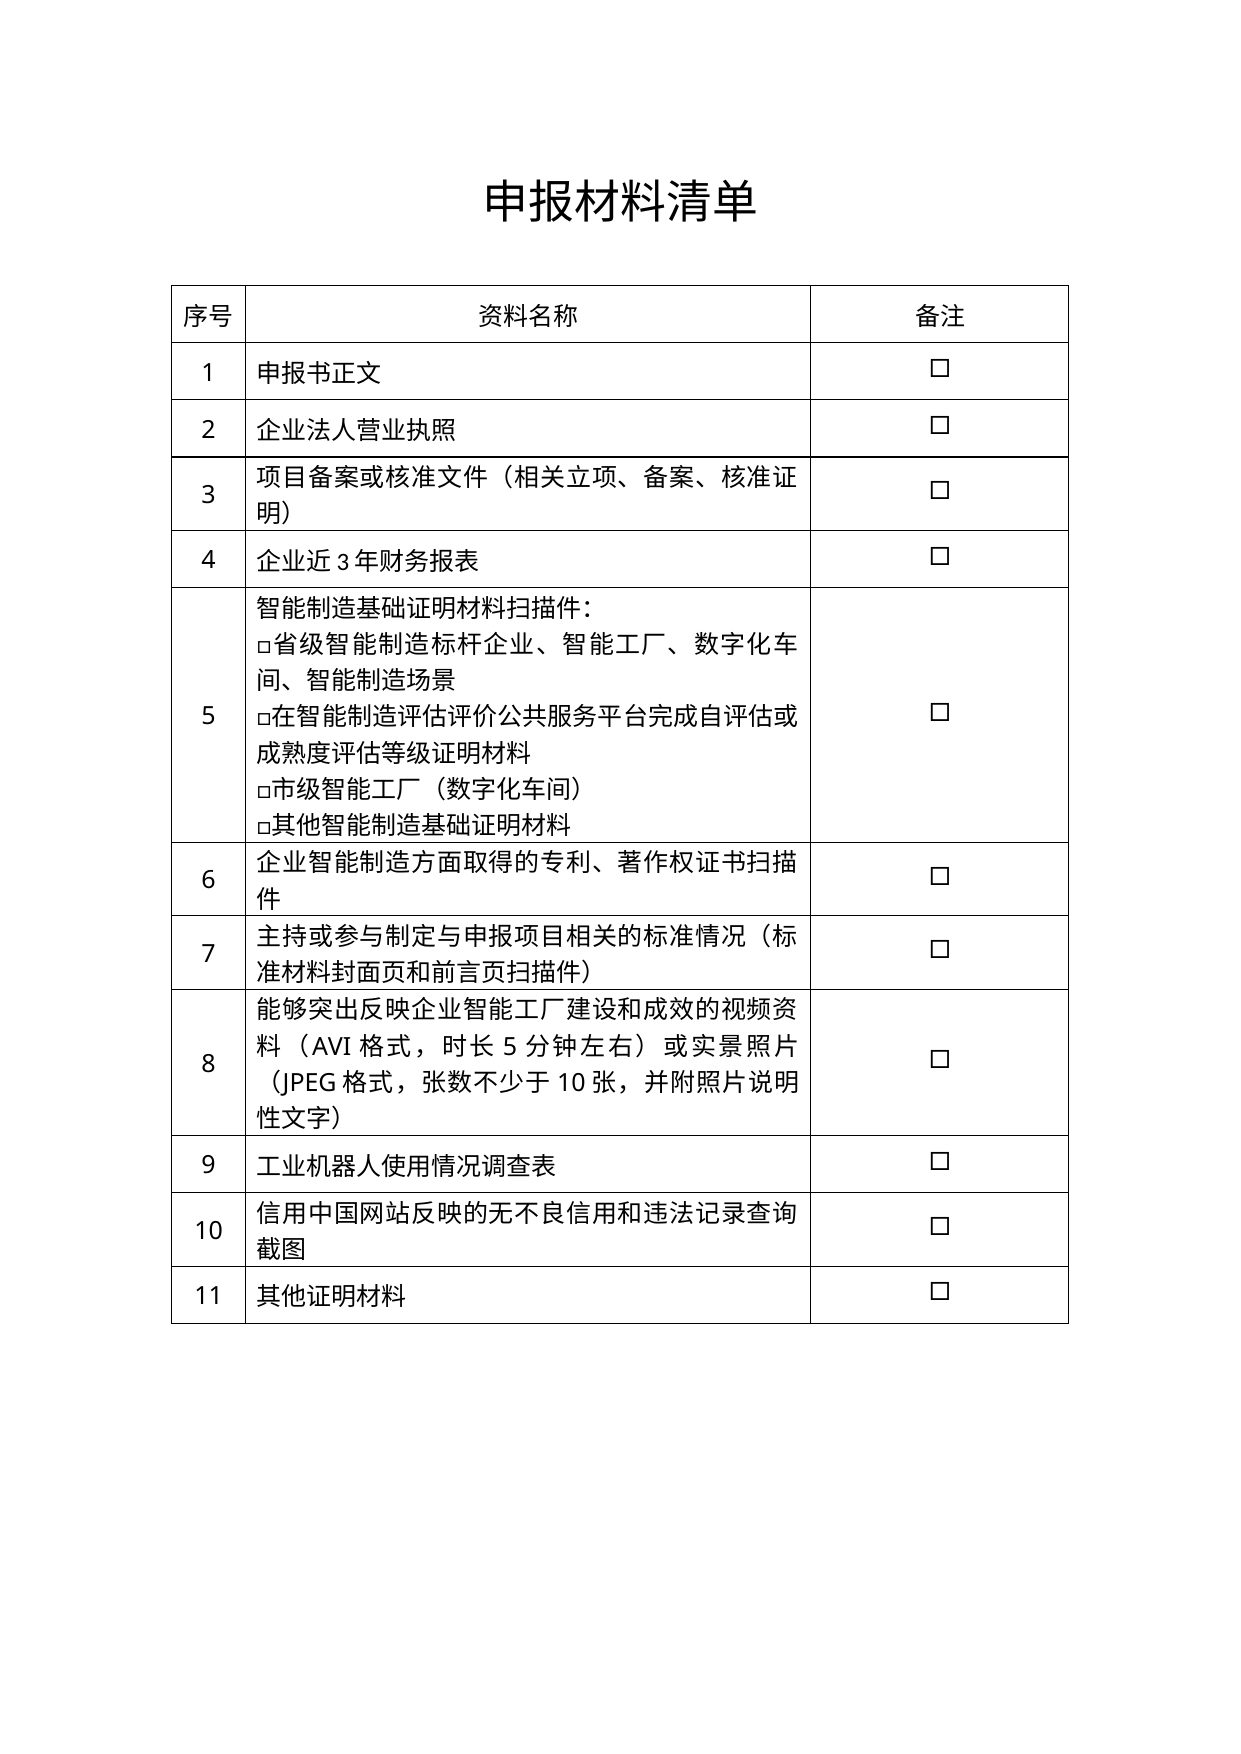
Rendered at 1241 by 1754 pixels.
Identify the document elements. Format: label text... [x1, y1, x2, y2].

table_cell 能够突出反映企业智能工厂建设和成效的视频资料（AVI格式，时长5分钟左右）或实景照片（JPEG格式，张数不少于10张，并附照片说明性文字） [246, 990, 810, 1135]
table_cell 其他证明材料 [246, 1267, 810, 1323]
table_cell 智能制造基础证明材料扫描件： □省级智能制造标杆企业、智能工厂、数字化车间、智能制造场景 □在智能制造评估评价公共服务平台完成自评估或成熟度评估等级证明材料 □市级智能工厂（数字化车间） □其他智能制造基础证明材料 [246, 588, 810, 842]
table_header 资料名称 [246, 286, 810, 342]
table_cell 企业智能制造方面取得的专利、著作权证书扫描件 [246, 843, 810, 915]
table_header 备注 [811, 286, 1068, 342]
table_cell 5 [172, 588, 245, 842]
table_cell 企业法人营业执照 [246, 400, 810, 456]
table_cell 11 [172, 1267, 245, 1323]
table_cell 工业机器人使用情况调查表 [246, 1136, 810, 1192]
table_cell [811, 458, 1068, 530]
table_cell [811, 343, 1068, 399]
table_cell 主持或参与制定与申报项目相关的标准情况（标准材料封面页和前言页扫描件） [246, 916, 810, 989]
table_cell [811, 843, 1068, 915]
table_cell 7 [172, 916, 245, 989]
table_cell [811, 531, 1068, 587]
table_cell 3 [172, 458, 245, 530]
table_cell 申报书正文 [246, 343, 810, 399]
table_cell [811, 916, 1068, 989]
table_header 序号 [172, 286, 245, 342]
table_cell [811, 588, 1068, 842]
table_cell 2 [172, 400, 245, 456]
table_cell 1 [172, 343, 245, 399]
text 申报材料清单 [187, 150, 1053, 247]
table_cell [811, 1136, 1068, 1192]
table_cell 企业近3年财务报表 [246, 531, 810, 587]
table_cell 6 [172, 843, 245, 915]
table_cell 8 [172, 990, 245, 1135]
table_cell 10 [172, 1193, 245, 1266]
table_cell 信用中国网站反映的无不良信用和违法记录查询截图 [246, 1193, 810, 1266]
table_cell 4 [172, 531, 245, 587]
table_cell 9 [172, 1136, 245, 1192]
table_cell [811, 1267, 1068, 1323]
table_cell 项目备案或核准文件（相关立项、备案、核准证明） [246, 458, 810, 530]
table_cell [811, 400, 1068, 456]
table_cell [811, 990, 1068, 1135]
table_cell [811, 1193, 1068, 1266]
